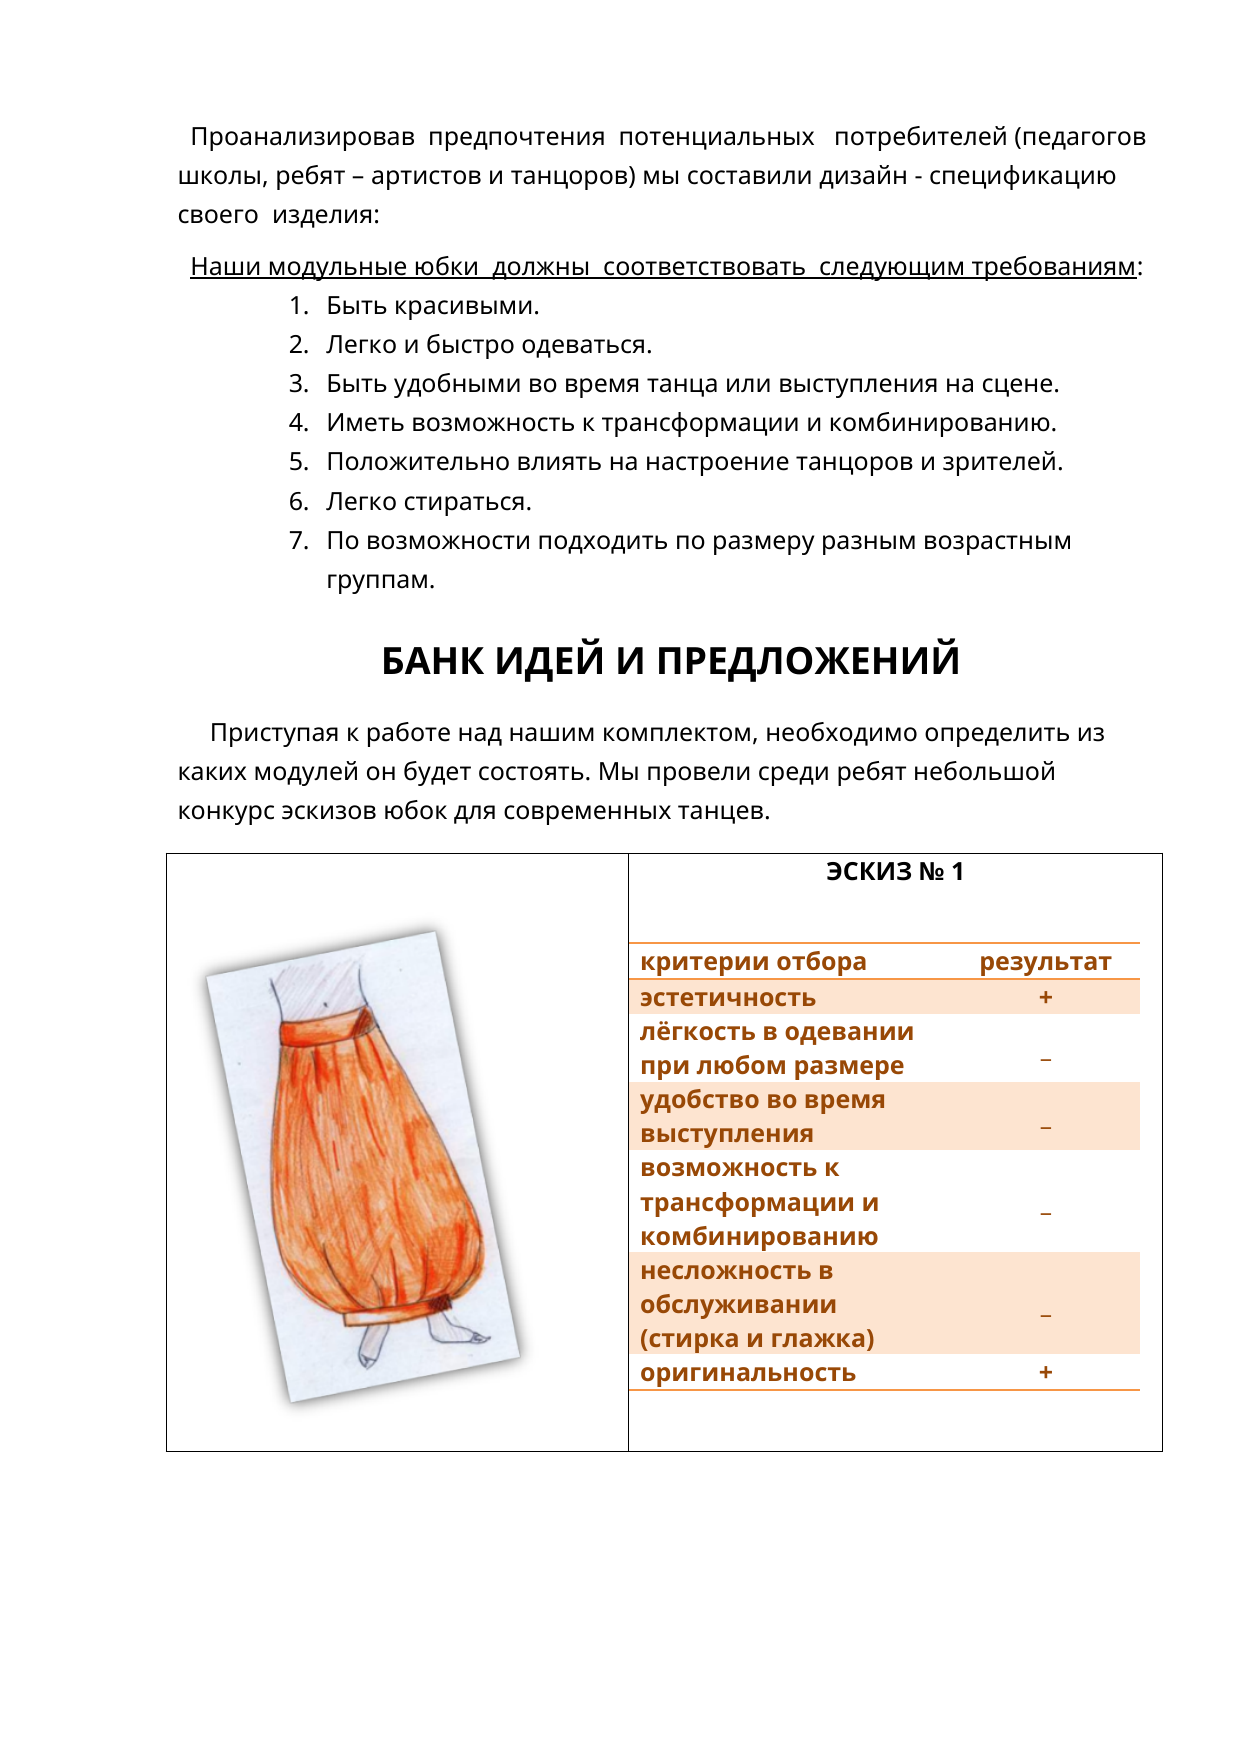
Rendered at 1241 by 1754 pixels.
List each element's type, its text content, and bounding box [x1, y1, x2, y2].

text Наши модульные юбки должны соответствовать следующим требованиям: [177, 248, 1152, 282]
list Быть красивыми. [288, 287, 1152, 321]
table_header ЭСКИЗ № 1 [629, 854, 1162, 1451]
text Приступая к работе над нашим комплектом, необходимо определить из каких модулей он будет состоять. Мы провели среди ребят небольшой конкурс эскизов юбок для современных танцев. [177, 714, 1152, 827]
list Положительно влиять на настроение танцоров и зрителей. [288, 444, 1152, 478]
list По возможности подходить по размеру разным возрастным группам. [288, 522, 1152, 596]
list Легко и быстро одеваться. [288, 326, 1152, 361]
text Проанализировав предпочтения потенциальных потребителей (педагогов школы, ребят – артистов и танцоров) мы составили дизайн - спецификацию своего изделия: [177, 118, 1152, 231]
picture [182, 908, 544, 1427]
list Иметь возможность к трансформации и комбинированию. [288, 405, 1152, 439]
list Быть удобными во время танца или выступления на сцене. [288, 366, 1152, 400]
list Легко стираться. [288, 483, 1152, 517]
text БАНК ИДЕЙ И ПРЕДЛОЖЕНИЙ [177, 635, 1152, 686]
table_header [167, 854, 628, 1451]
